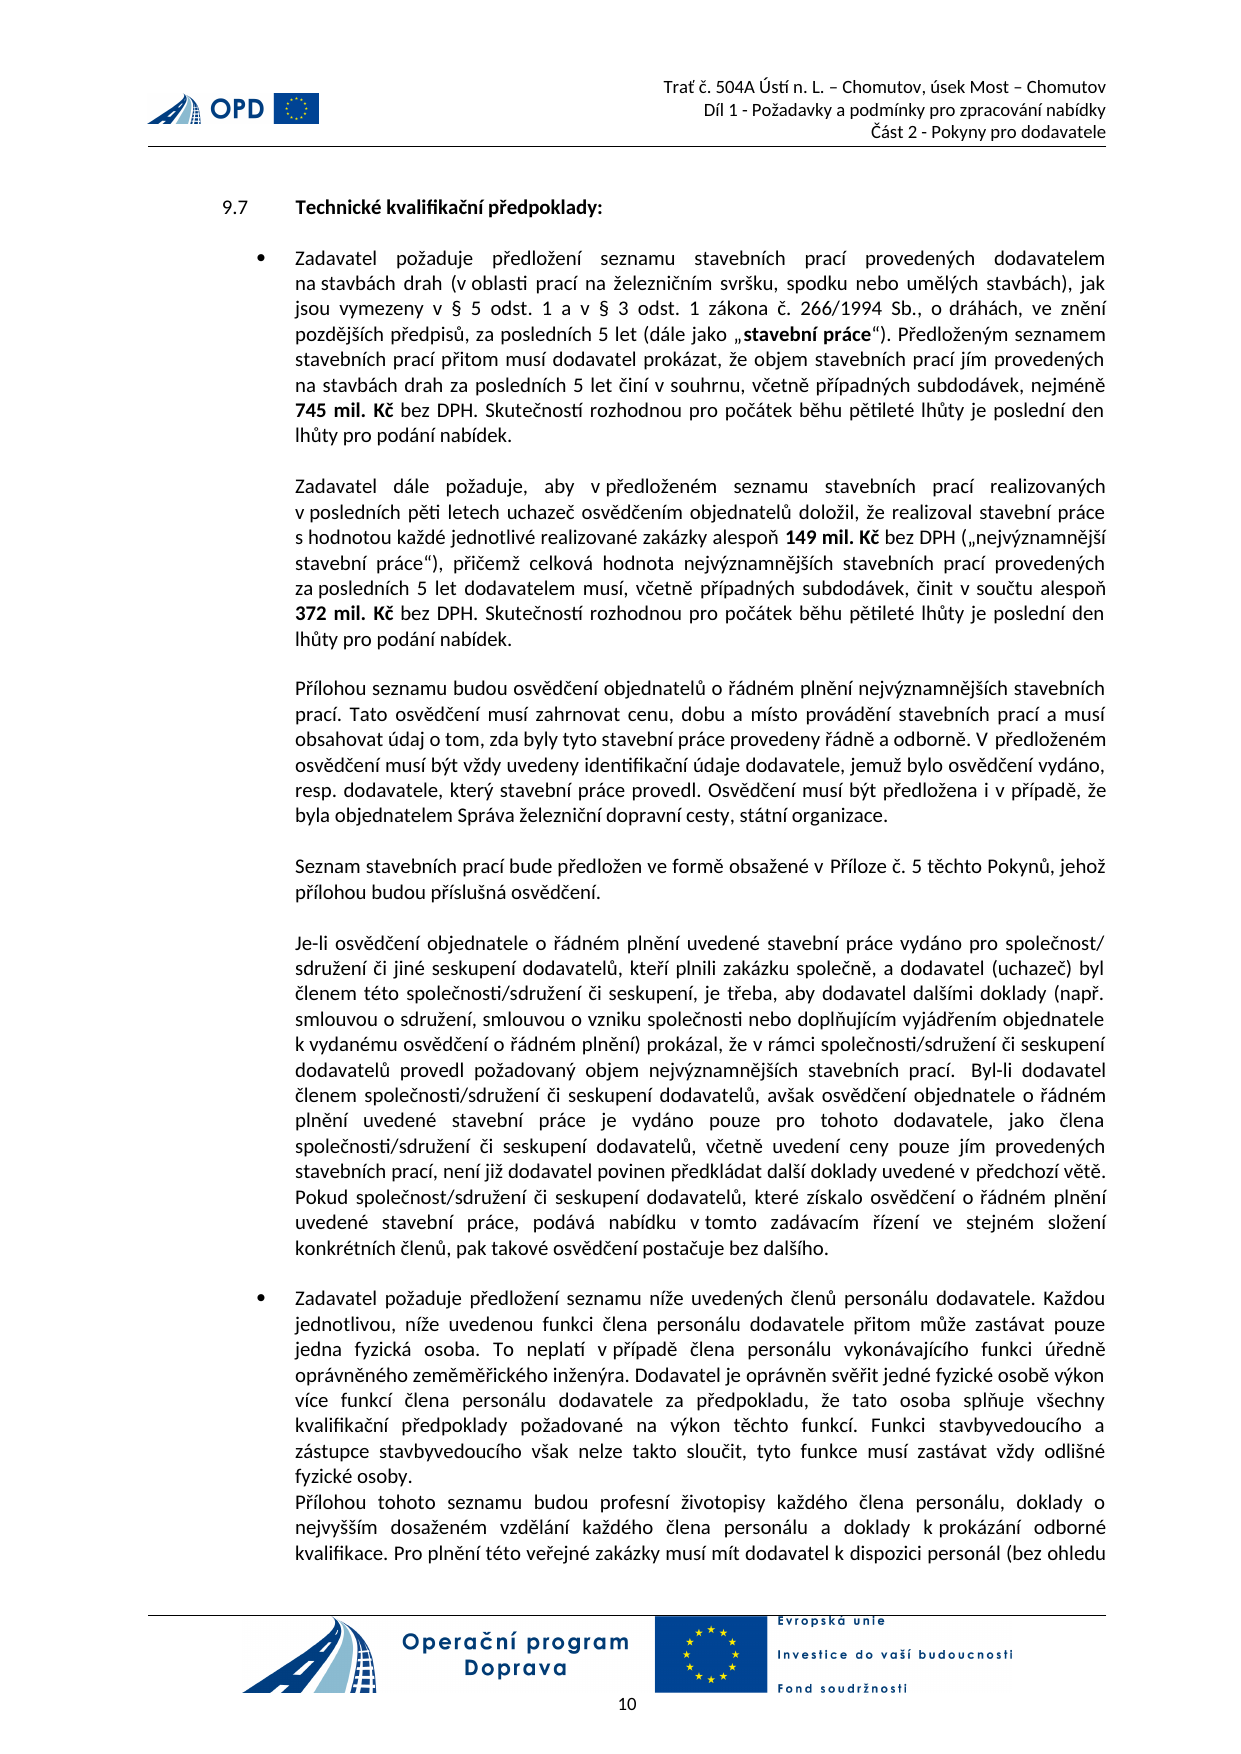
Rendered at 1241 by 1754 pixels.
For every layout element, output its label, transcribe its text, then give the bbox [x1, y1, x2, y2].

picture [242, 1616, 1012, 1693]
text Seznam stavebních prací bude předložen ve formě obsažené v Příloze č. 5 těchto Pokynů, jehož přílohou budou příslušná osvědčení. [295, 853, 1106, 904]
list Technické kvalifikační předpoklady: [222, 194, 1106, 219]
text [295, 1489, 1106, 1565]
list Zadavatel požaduje předložení seznamu níže uvedených členů personálu dodavatele. Každou jednotlivou, níže uvedenou funkci člena personálu dodavatele přitom může zastávat pouze jedna fyzická osoba. To neplatí v případě člena personálu vykonávajícího funkci úředně oprávněného zeměměřického inženýra. Dodavatel je oprávněn svěřit jedné fyzické osobě výkon více funkcí člena personálu dodavatele za předpokladu, že tato osoba splňuje všechny kvalifikační předpoklady požadované na výkon těchto funkcí. Funkci stavbyvedoucího a zástupce stavbyvedoucího však nelze takto sloučit, tyto funkce musí zastávat vždy odlišné fyzické osoby. [257, 1286, 1106, 1489]
text Zadavatel dále požaduje, aby v předloženém seznamu stavebních prací realizovaných v posledních pěti letech uchazeč osvědčením objednatelů doložil, že realizoval stavební práce s hodnotou každé jednotlivé realizované zakázky alespoň 149 mil. Kč bez DPH („nejvýznamnější stavební práce“), přičemž celková hodnota nejvýznamnějších stavebních prací provedených za posledních 5 let dodavatelem musí, včetně případných subdodávek, činit v součtu alespoň 372 mil. Kč bez DPH. Skutečností rozhodnou pro počátek běhu pětileté lhůty je poslední den lhůty pro podání nabídek. [295, 473, 1106, 651]
text Je-li osvědčení objednatele o řádném plnění uvedené stavební práce vydáno pro společnost/ sdružení či jiné seskupení dodavatelů, kteří plnili zakázku společně, a dodavatel (uchazeč) byl členem této společnosti/sdružení či seskupení, je třeba, aby dodavatel dalšími doklady (např. smlouvou o sdružení, smlouvou o vzniku společnosti nebo doplňujícím vyjádřením objednatele k vydanému osvědčení o řádném plnění) prokázal, že v rámci společnosti/sdružení či seskupení dodavatelů provedl požadovaný objem nejvýznamnějších stavebních prací. Byl-li dodavatel členem společnosti/sdružení či seskupení dodavatelů, avšak osvědčení objednatele o řádném plnění uvedené stavební práce je vydáno pouze pro tohoto dodavatele, jako člena společnosti/sdružení či seskupení dodavatelů, včetně uvedení ceny pouze jím provedených stavebních prací, není již dodavatel povinen předkládat další doklady uvedené v předchozí větě. Pokud společnost/sdružení či seskupení dodavatelů, které získalo osvědčení o řádném plnění uvedené stavební práce, podává nabídku v tomto zadávacím řízení ve stejném složení konkrétních členů, pak takové osvědčení postačuje bez dalšího. [295, 930, 1106, 1260]
picture [147, 93, 319, 124]
list Zadavatel požaduje předložení seznamu stavebních prací provedených dodavatelem na stavbách drah (v oblasti prací na železničním svršku, spodku nebo umělých stavbách), jak jsou vymezeny v § 5 odst. 1 a v § 3 odst. 1 zákona č. 266/1994 Sb., o dráhách, ve znění pozdějších předpisů, za posledních 5 let (dále jako „stavební práce“). Předloženým seznamem stavebních prací přitom musí dodavatel prokázat, že objem stavebních prací jím provedených na stavbách drah za posledních 5 let činí v souhrnu, včetně případných subdodávek, nejméně 745 mil. Kč bez DPH. Skutečností rozhodnou pro počátek běhu pětileté lhůty je poslední den lhůty pro podání nabídek. [257, 245, 1106, 448]
text Přílohou seznamu budou osvědčení objednatelů o řádném plnění nejvýznamnějších stavebních prací. Tato osvědčení musí zahrnovat cenu, dobu a místo provádění stavebních prací a musí obsahovat údaj o tom, zda byly tyto stavební práce provedeny řádně a odborně. V předloženém osvědčení musí být vždy uvedeny identifikační údaje dodavatele, jemuž bylo osvědčení vydáno, resp. dodavatele, který stavební práce provedl. Osvědčení musí být předložena i v případě, že byla objednatelem Správa železniční dopravní cesty, státní organizace. [295, 676, 1106, 828]
